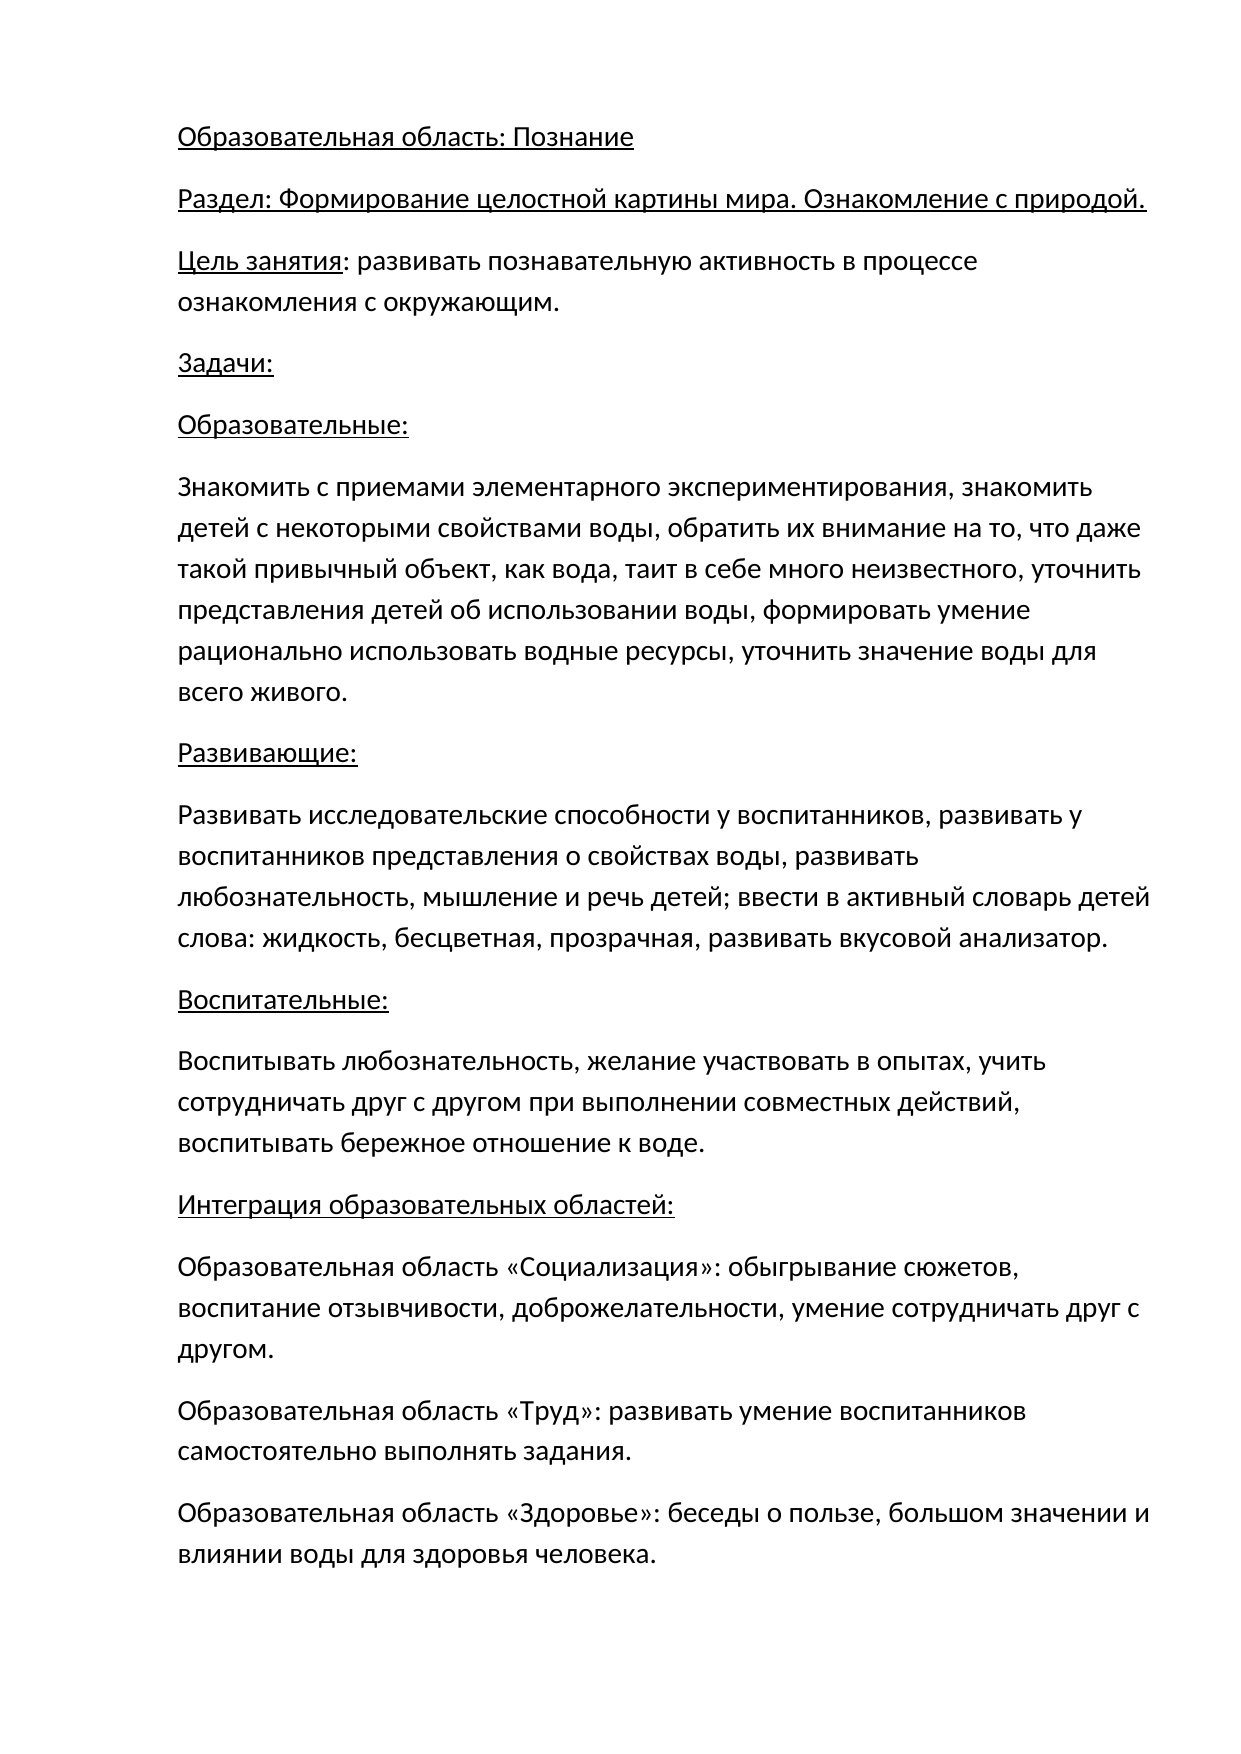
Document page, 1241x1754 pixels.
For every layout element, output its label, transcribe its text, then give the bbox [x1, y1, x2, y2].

text Интеграция образовательных областей: [177, 1186, 1152, 1222]
text Знакомить с приемами элементарного экспериментирования, знакомить детей с некоторыми свойствами воды, обратить их внимание на то, что даже такой привычный объект, как вода, таит в себе много неизвестного, уточнить представления детей об использовании воды, формировать умение рационально использовать водные ресурсы, уточнить значение воды для всего живого. [177, 468, 1152, 708]
text Образовательные: [177, 406, 1152, 442]
text Развивающие: [177, 734, 1152, 770]
text Раздел: Формирование целостной картины мира. Ознакомление с природой. [177, 180, 1152, 216]
text Воспитательные: [177, 981, 1152, 1016]
text Образовательная область «Здоровье»: беседы о пользе, большом значении и влиянии воды для здоровья человека. [177, 1494, 1152, 1571]
text Образовательная область: Познание [177, 118, 1152, 154]
text Воспитывать любознательность, желание участвовать в опытах, учить сотрудничать друг с другом при выполнении совместных действий, воспитывать бережное отношение к воде. [177, 1042, 1152, 1160]
text Цель занятия: развивать познавательную активность в процессе ознакомления с окружающим. [177, 242, 1152, 318]
text Образовательная область «Социализация»: обыгрывание сюжетов, воспитание отзывчивости, доброжелательности, умение сотрудничать друг с другом. [177, 1248, 1152, 1365]
text Развивать исследовательские способности у воспитанников, развивать у воспитанников представления о свойствах воды, развивать любознательность, мышление и речь детей; ввести в активный словарь детей слова: жидкость, бесцветная, прозрачная, развивать вкусовой анализатор. [177, 796, 1152, 954]
text 3адачи: [177, 344, 1152, 380]
text Образовательная область «Труд»: развивать умение воспитанников самостоятельно выполнять задания. [177, 1392, 1152, 1468]
